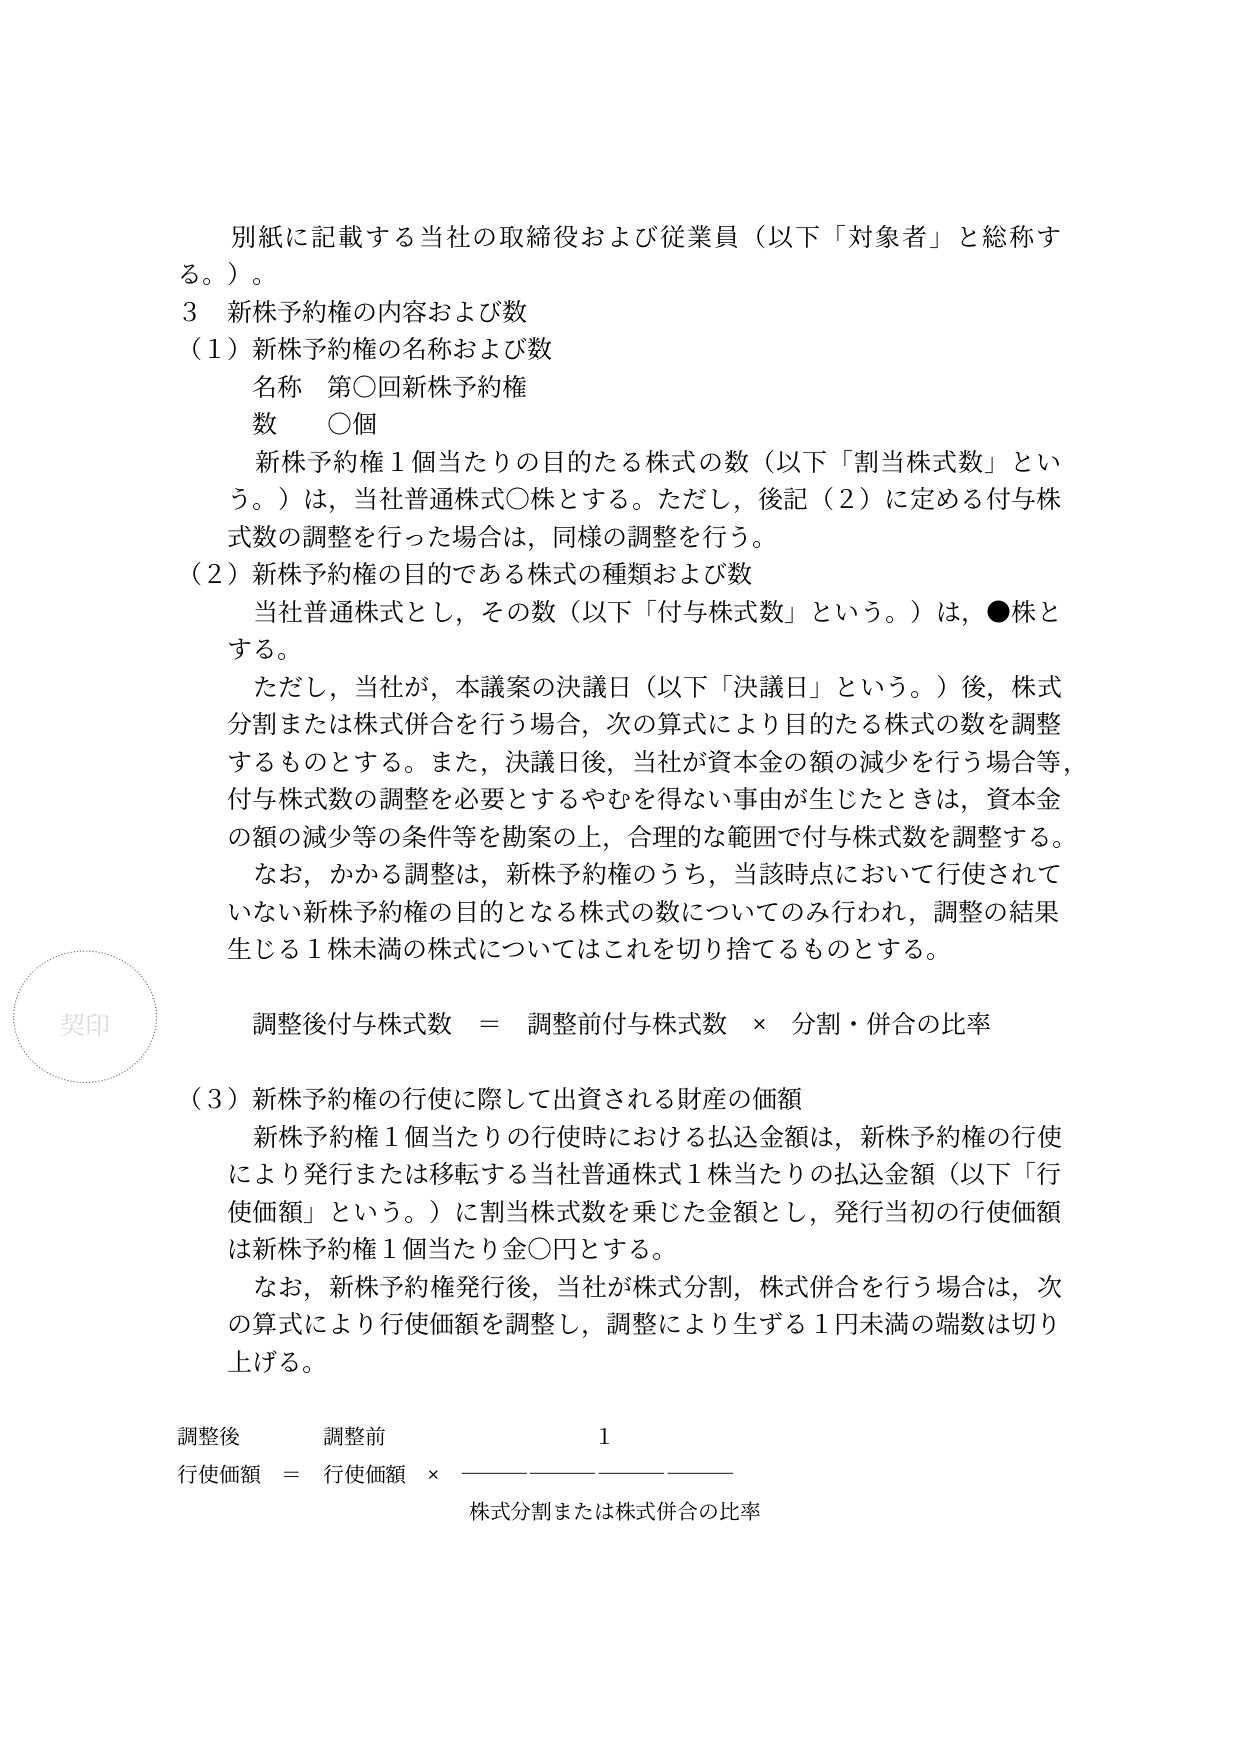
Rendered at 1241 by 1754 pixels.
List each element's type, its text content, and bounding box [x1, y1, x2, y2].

text 新株予約権１個当たりの目的たる株式の数（以下「割当株式数」という。）は，当社普通株式○株とする。ただし，後記（２）に定める付与株式数の調整を行った場合は，同様の調整を行う。 [177, 442, 1063, 554]
text 株式分割または株式併合の比率 [177, 1492, 1063, 1529]
text 名称 第○回新株予約権 [177, 367, 1063, 404]
text （２）新株予約権の目的である株式の種類および数 [177, 554, 1063, 592]
text 調整後 調整前 １ [177, 1417, 1063, 1454]
text ３ 新株予約権の内容および数 [177, 292, 1063, 329]
text 調整後付与株式数 ＝ 調整前付与株式数 × 分割・併合の比率 [177, 1004, 1063, 1042]
text （３）新株予約権の行使に際して出資される財産の価額 [177, 1079, 1063, 1117]
text なお，新株予約権発行後，当社が株式分割，株式併合を行う場合は，次の算式により行使価額を調整し，調整により生ずる１円未満の端数は切り上げる。 [177, 1267, 1063, 1379]
text 数 ○個 [177, 404, 1063, 442]
text なお，かかる調整は，新株予約権のうち，当該時点において行使されていない新株予約権の目的となる株式の数についてのみ行われ，調整の結果生じる１株未満の株式についてはこれを切り捨てるものとする。 [177, 854, 1063, 967]
text 別紙に記載する当社の取締役および従業員（以下「対象者」と総称する。）。 [177, 217, 1063, 292]
text （１）新株予約権の名称および数 [177, 329, 1063, 367]
text 行使価額 ＝ 行使価額 × ―――――――――――― [177, 1454, 1063, 1492]
text 新株予約権１個当たりの行使時における払込金額は，新株予約権の行使により発行または移転する当社普通株式１株当たりの払込金額（以下「行使価額」という。）に割当株式数を乗じた金額とし，発行当初の行使価額は新株予約権１個当たり金○円とする。 [177, 1117, 1063, 1267]
text ただし，当社が，本議案の決議日（以下「決議日」という。）後，株式分割または株式併合を行う場合，次の算式により目的たる株式の数を調整するものとする。また，決議日後，当社が資本金の額の減少を行う場合等，付与株式数の調整を必要とするやむを得ない事由が生じたときは，資本金の額の減少等の条件等を勘案の上，合理的な範囲で付与株式数を調整する。 [177, 667, 1063, 854]
text 当社普通株式とし，その数（以下「付与株式数」という。）は，●株とする。 [177, 592, 1063, 667]
